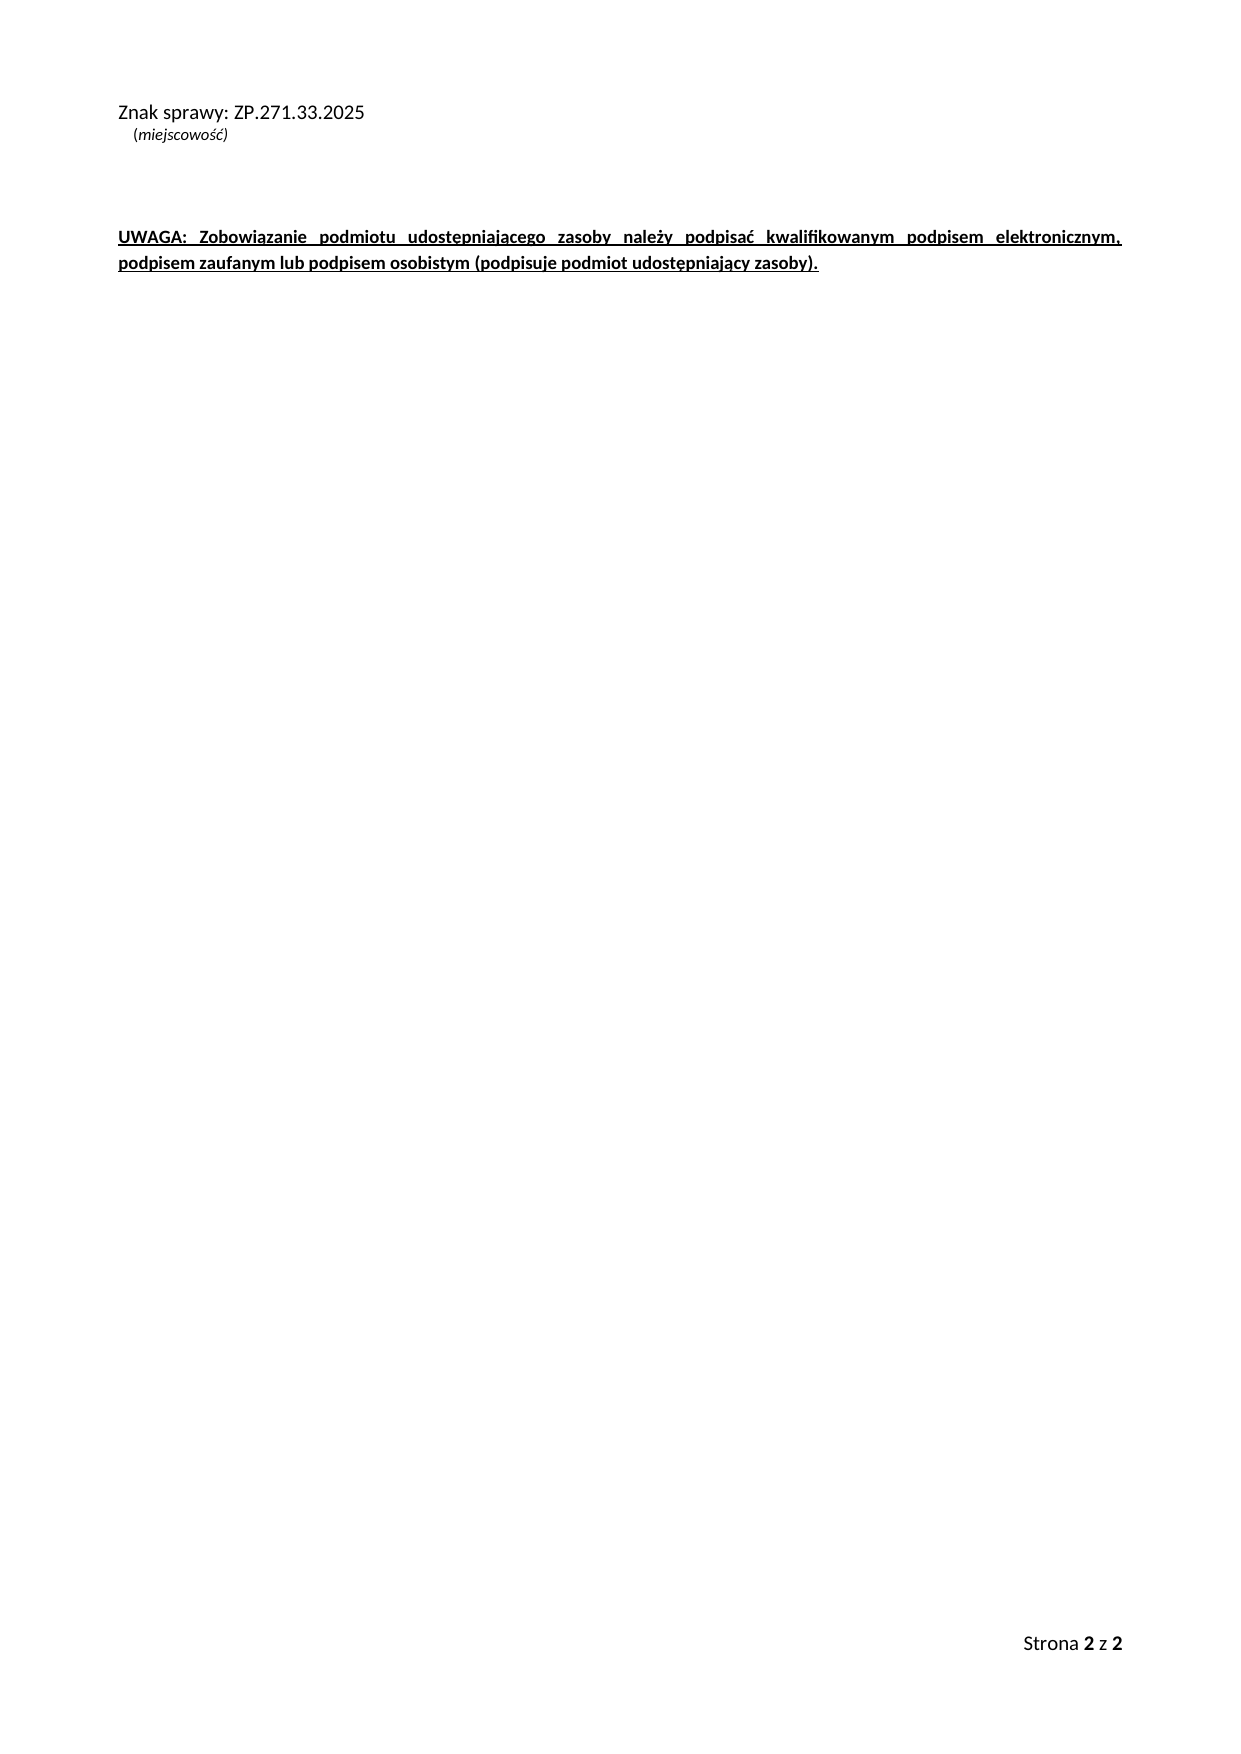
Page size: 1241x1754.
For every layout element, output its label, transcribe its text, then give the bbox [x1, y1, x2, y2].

text UWAGA: Zobowiązanie podmiotu udostępniającego zasoby należy podpisać kwalifikowanym podpisem elektronicznym, podpisem zaufanym lub podpisem osobistym (podpisuje podmiot udostępniający zasoby). [118, 246, 1122, 274]
text (miejscowość) [133, 125, 1122, 145]
text UWAGA: Zobowiązanie podmiotu udostępniającego zasoby należy podpisać kwalifikowanym podpisem elektronicznym, podpisem zaufanym lub podpisem osobistym (podpisuje podmiot udostępniający zasoby). [118, 225, 1122, 244]
